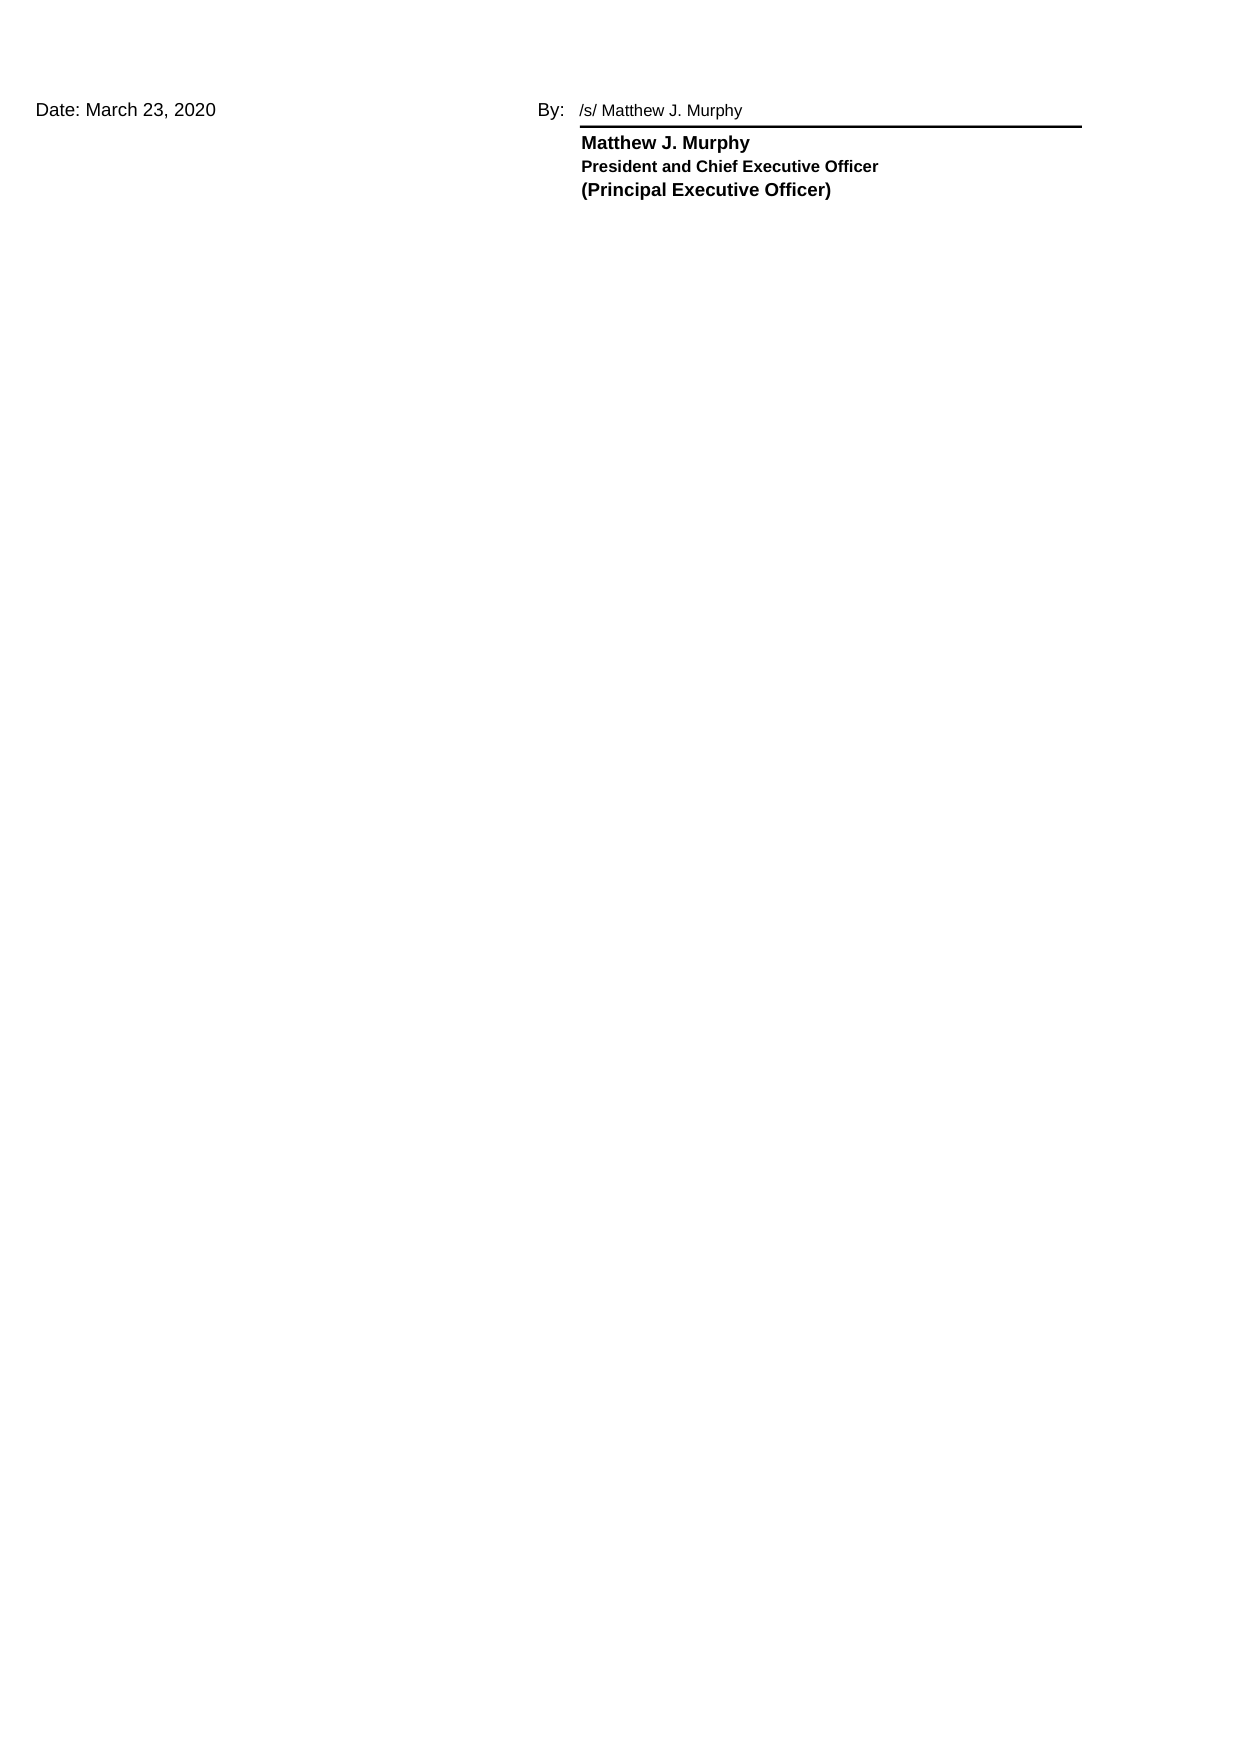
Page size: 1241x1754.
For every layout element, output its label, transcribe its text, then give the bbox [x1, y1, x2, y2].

text (Principal Executive Officer) [581, 179, 1090, 201]
text Matthew J. Murphy [581, 132, 1090, 154]
text Date: March 23, 2020 By: /s/ Matthew J. Murphy [35, 99, 1090, 120]
text President and Chief Executive Officer [581, 157, 1090, 176]
